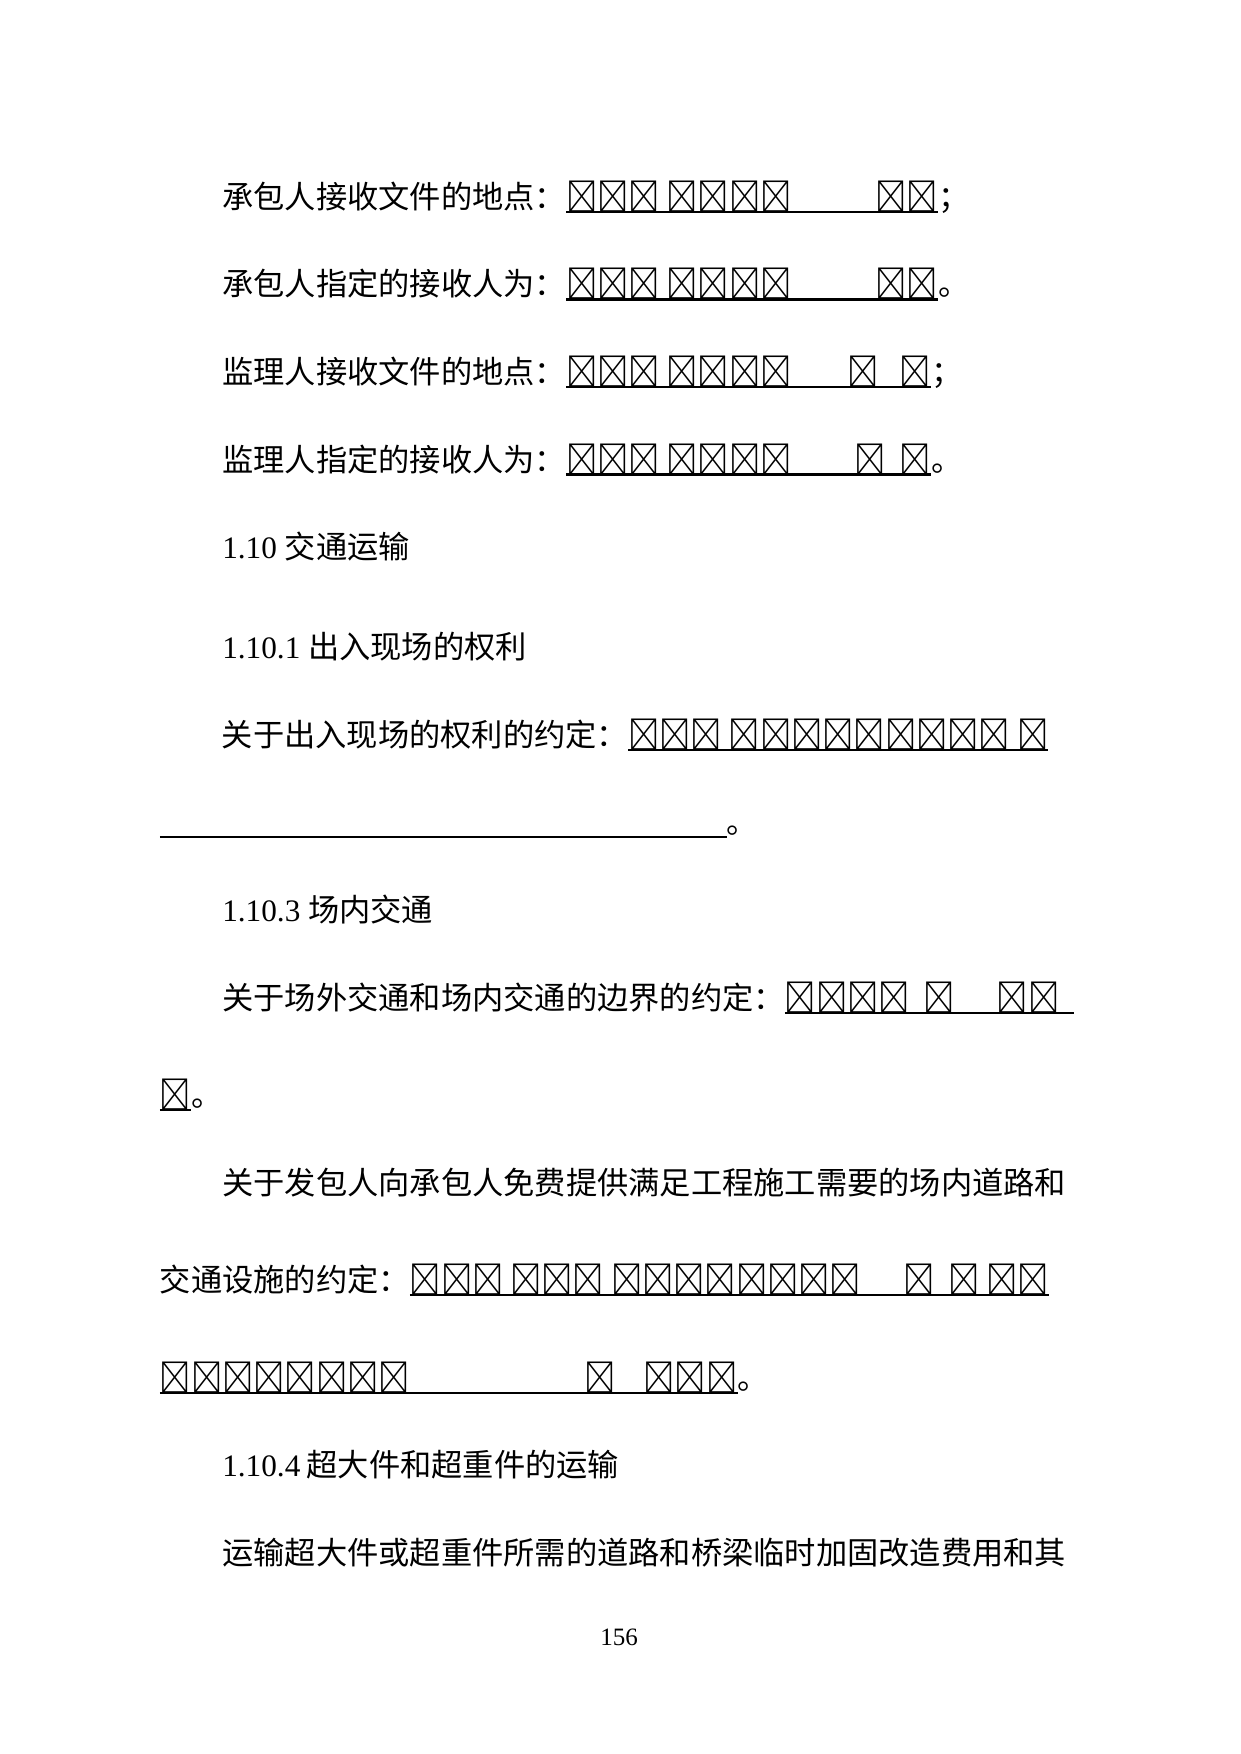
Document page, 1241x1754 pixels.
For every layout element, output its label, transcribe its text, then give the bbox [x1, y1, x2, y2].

text 承包人指定的接收人为：  。 [159, 249, 1078, 314]
text       。 [159, 788, 1078, 853]
text 1.10 交通运输 [159, 512, 1078, 577]
text 1.10.3 场内交通 [159, 875, 1078, 940]
text 承包人接收文件的地点：  ； [159, 162, 1078, 227]
text 关于出入现场的权利的约定：   [222, 700, 1078, 765]
text 1.10.4超大件和超重件的运输 [159, 1431, 1078, 1496]
text 1.10.1 出入现场的权利 [159, 612, 1078, 677]
text 监理人指定的接收人为：   。 [159, 425, 1078, 490]
text 监理人接收文件的地点：   ； [159, 337, 1078, 402]
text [159, 1518, 1078, 1583]
text 关于发包人向承包人免费提供满足工程施工需要的场内道路和交通设施的约定：       。 [159, 1148, 1078, 1408]
text 关于场外交通和场内交通的边界的约定：   。 [159, 963, 1078, 1125]
